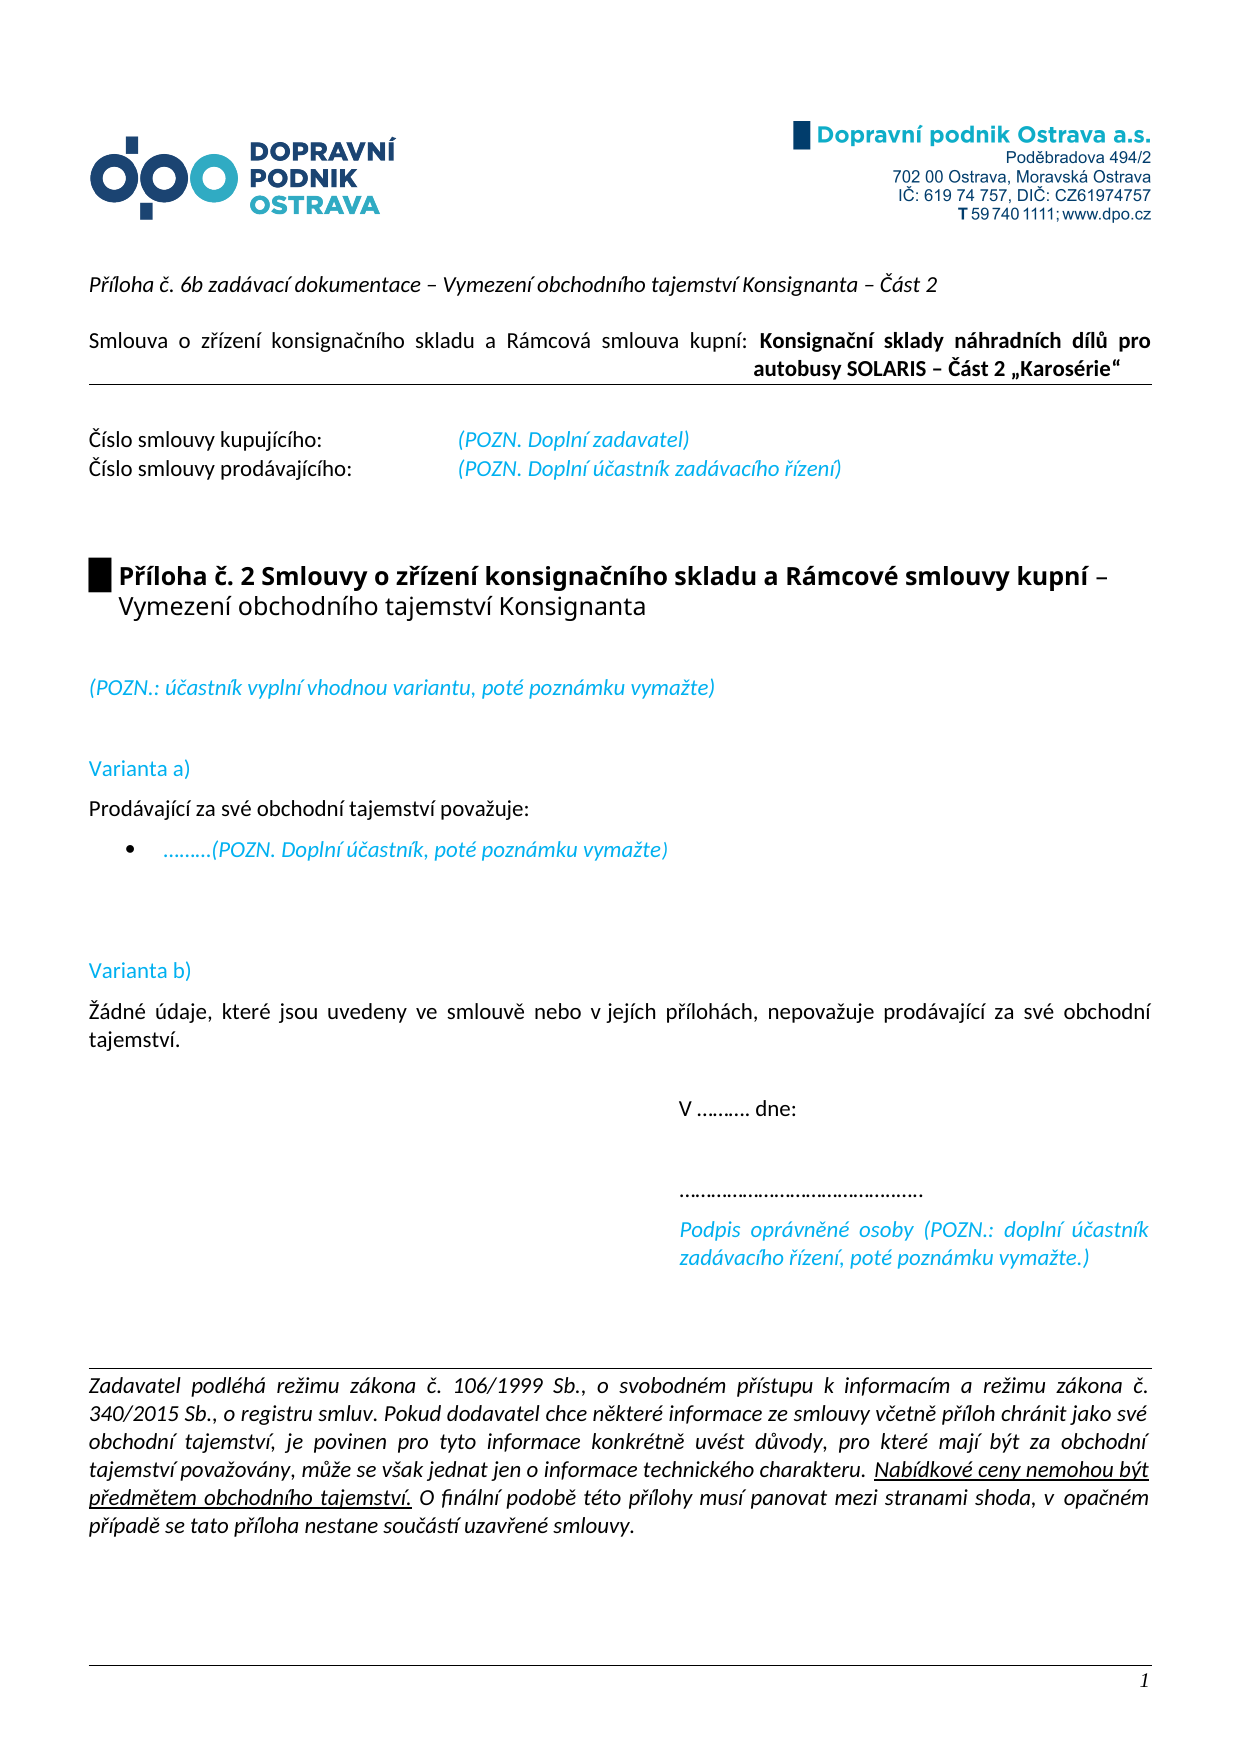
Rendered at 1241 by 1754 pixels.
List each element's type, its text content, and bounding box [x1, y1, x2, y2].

picture [793, 121, 1151, 223]
text Prodávající za své obchodní tajemství považuje: [89, 794, 1152, 823]
text Žádné údaje, které jsou uvedeny ve smlouvě nebo v jejích přílohách, nepovažuje prodávající za své obchodní tajemství. [89, 997, 1152, 1053]
text Smlouva o zřízení konsignačního skladu a Rámcová smlouva kupní: Konsignační sklady náhradních dílů pro autobusy SOLARIS – Část 2 „Karosérie“ [89, 326, 1152, 384]
text Varianta a) [89, 754, 1152, 782]
text Podpis oprávněné osoby (POZN.: doplní účastník zadávacího řízení, poté poznámku vymažte.) [89, 1215, 1152, 1271]
text Varianta b) [89, 957, 1152, 985]
list ………(POZN. Doplní účastník, poté poznámku vymažte) [126, 835, 1152, 863]
text …………………………………..….. [89, 1175, 1152, 1203]
text Příloha č. 6b zadávací dokumentace – Vymezení obchodního tajemství Konsignanta – Část 2 [89, 270, 1152, 298]
text (POZN.: účastník vyplní vhodnou variantu, poté poznámku vymažte) [89, 673, 1152, 701]
text Číslo smlouvy kupujícího: (POZN. Doplní zadavatel) [89, 426, 1152, 454]
picture [90, 136, 397, 220]
text V ………. dne: [89, 1094, 1152, 1122]
text Zadavatel podléhá režimu zákona č. 106/1999 Sb., o svobodném přístupu k informacím a režimu zákona č. 340/2015 Sb., o registru smluv. Pokud dodavatel chce některé informace ze smlouvy včetně příloh chránit jako své obchodní tajemství, je povinen pro tyto informace konkrétně uvést důvody, pro které mají být za obchodní tajemství považovány, může se však jednat jen o informace technického charakteru. Nabídkové ceny nemohou být předmětem obchodního tajemství. O finální podobě této přílohy musí panovat mezi stranami shoda, v opačném případě se tato příloha nestane součástí uzavřené smlouvy. [89, 1369, 1152, 1539]
text Číslo smlouvy prodávajícího: (POZN. Doplní účastník zadávacího řízení) [89, 454, 1152, 482]
subtitle Příloha č. 2 Smlouvy o zřízení konsignačního skladu a Rámcové smlouvy kupní – Vymezení obchodního tajemství Konsignanta [89, 557, 1152, 623]
